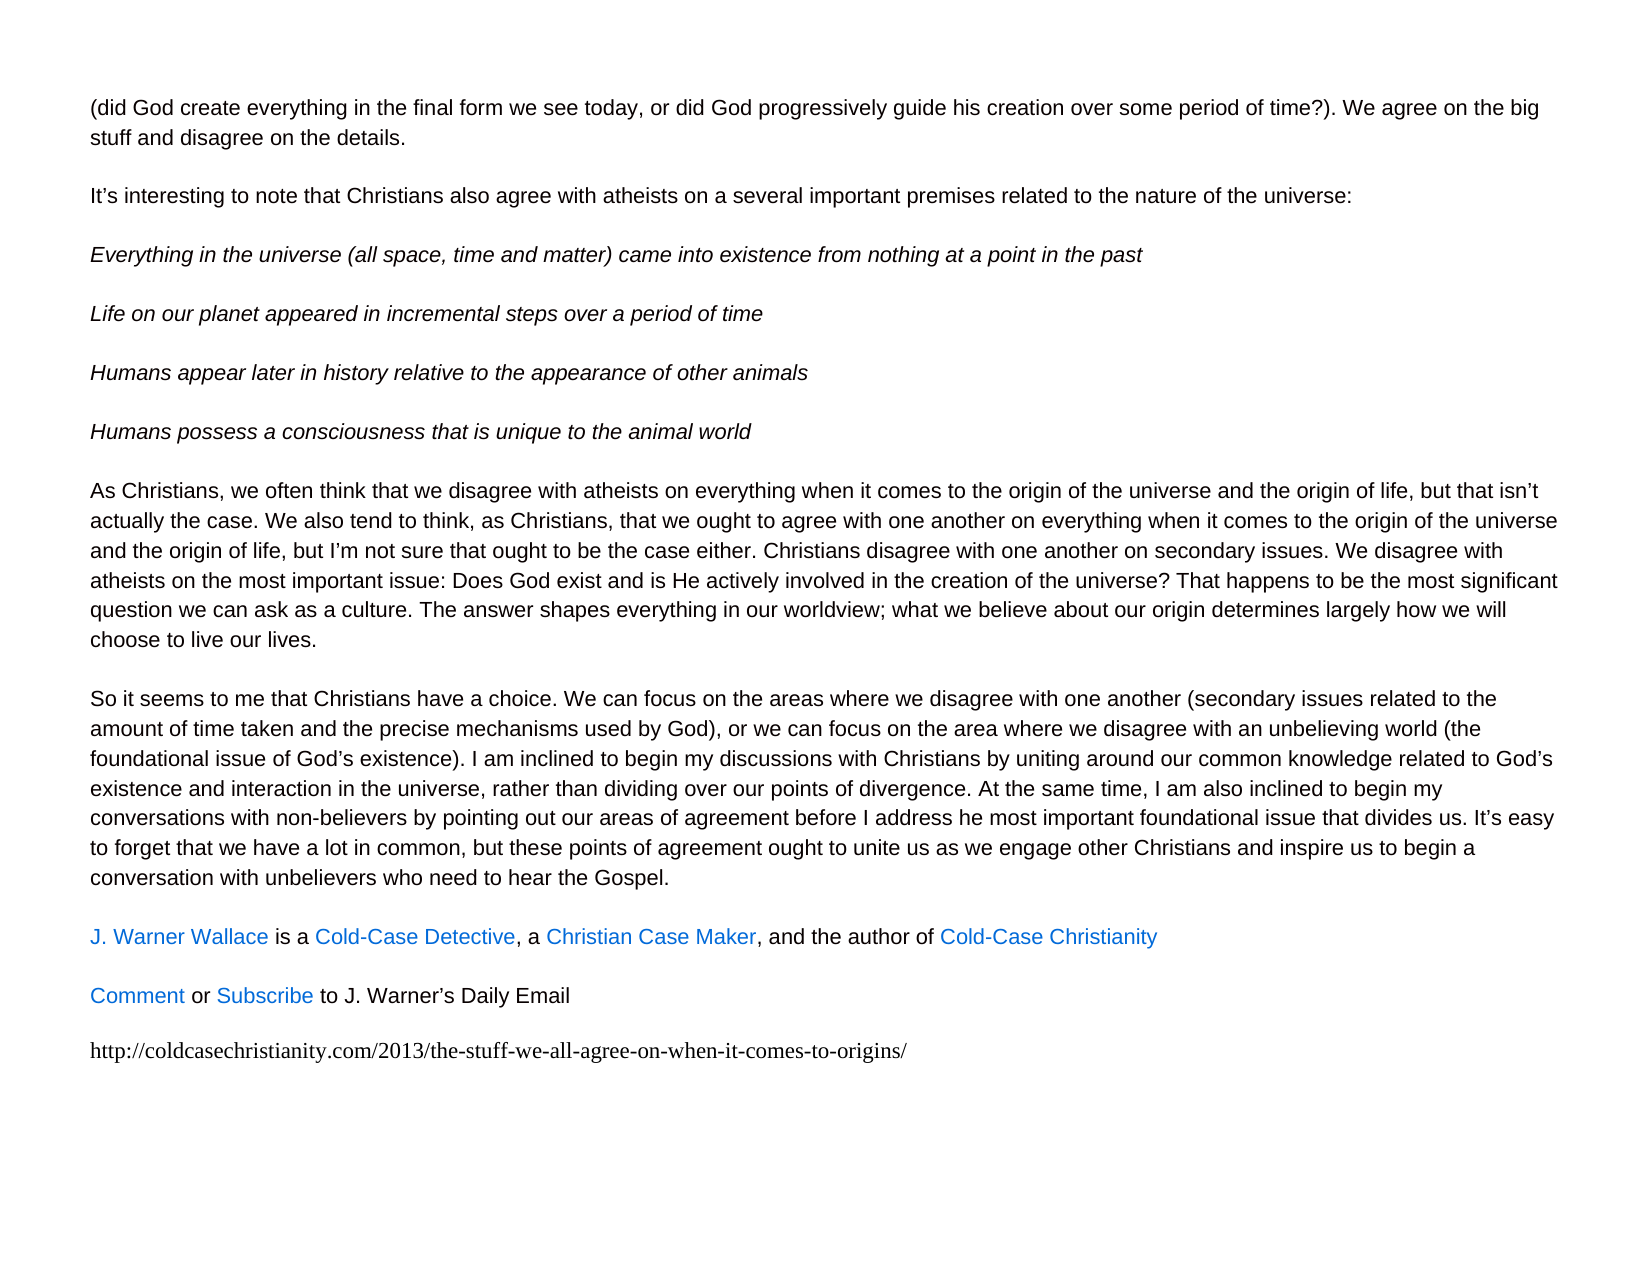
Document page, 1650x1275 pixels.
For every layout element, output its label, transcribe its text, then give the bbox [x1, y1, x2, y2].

text Everything in the universe (all space, time and matter) came into existence from nothing at a point in the past [90, 238, 1560, 267]
text Humans possess a consciousness that is unique to the animal world [90, 414, 1560, 444]
text Humans appear later in history relative to the appearance of other animals [90, 356, 1560, 385]
text http://coldcasechristianity.com/2013/the-stuff-we-all-agree-on-when-it-comes-to-origins/ [90, 1037, 1560, 1063]
text As Christians, we often think that we disagree with atheists on everything when it comes to the origin of the universe and the origin of life, but that isn’t actually the case. We also tend to think, as Christians, that we ought to agree with one another on everything when it comes to the origin of the universe and the origin of life, but I’m not sure that ought to be the case either. Christians disagree with one another on secondary issues. We disagree with atheists on the most important issue: Does God exist and is He actively involved in the creation of the universe? That happens to be the most significant question we can ask as a culture. The answer shapes everything in our worldview; what we believe about our origin determines largely how we will choose to live our lives. [90, 473, 1560, 652]
text J. Warner Wallace is a Cold-Case Detective, a Christian Case Maker, and the author of Cold-Case Christianity [90, 919, 1560, 949]
text It’s interesting to note that Christians also agree with atheists on a several important premises related to the nature of the universe: [90, 179, 1560, 208]
text So it seems to me that Christians have a choice. We can focus on the areas where we disagree with one another (secondary issues related to the amount of time taken and the precise mechanisms used by God), or we can focus on the area where we disagree with an unbelieving world (the foundational issue of God’s existence). I am inclined to begin my discussions with Christians by uniting around our common knowledge related to God’s existence and interaction in the universe, rather than dividing over our points of divergence. At the same time, I am also inclined to begin my conversations with non-believers by pointing out our areas of agreement before I address he most important foundational issue that divides us. It’s easy to forget that we have a lot in common, but these points of agreement ought to unite us as we engage other Christians and inspire us to begin a conversation with unbelievers who need to hear the Gospel. [90, 681, 1560, 890]
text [90, 90, 1560, 149]
text Life on our planet appeared in incremental steps over a period of time [90, 297, 1560, 326]
text Comment or Subscribe to J. Warner’s Daily Email [90, 978, 1560, 1008]
